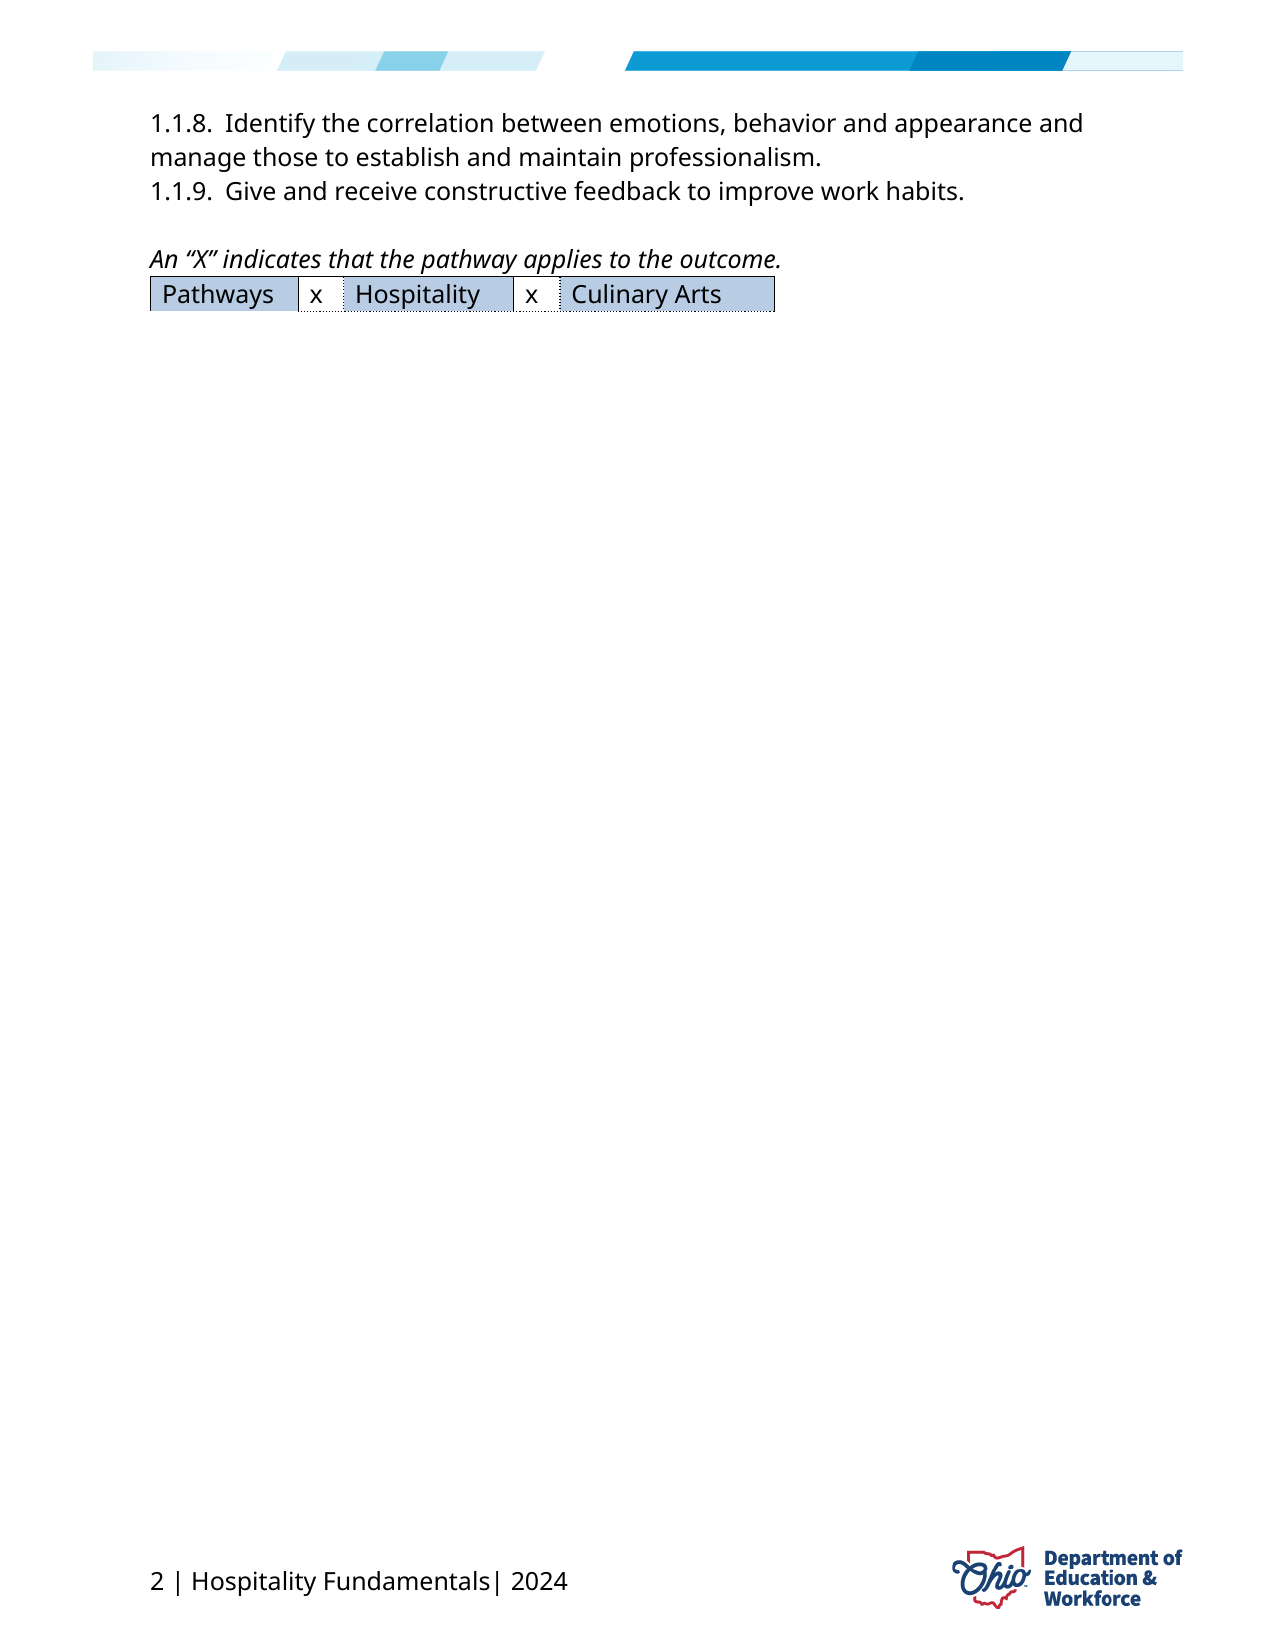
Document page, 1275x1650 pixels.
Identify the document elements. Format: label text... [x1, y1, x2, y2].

text 1.1.9. Give and receive constructive feedback to improve work habits. [150, 173, 1125, 208]
table_header Culinary Arts [560, 277, 774, 311]
picture [8, 19, 1267, 1647]
table_header x [514, 277, 560, 311]
text An “X” indicates that the pathway applies to the outcome. [150, 242, 1125, 276]
text 1.1.8. Identify the correlation between emotions, behavior and appearance and manage those to establish and maintain professionalism. [150, 105, 1125, 173]
table_header Hospitality [344, 277, 513, 311]
table_header Pathways [151, 277, 298, 311]
table_header x [299, 277, 343, 311]
